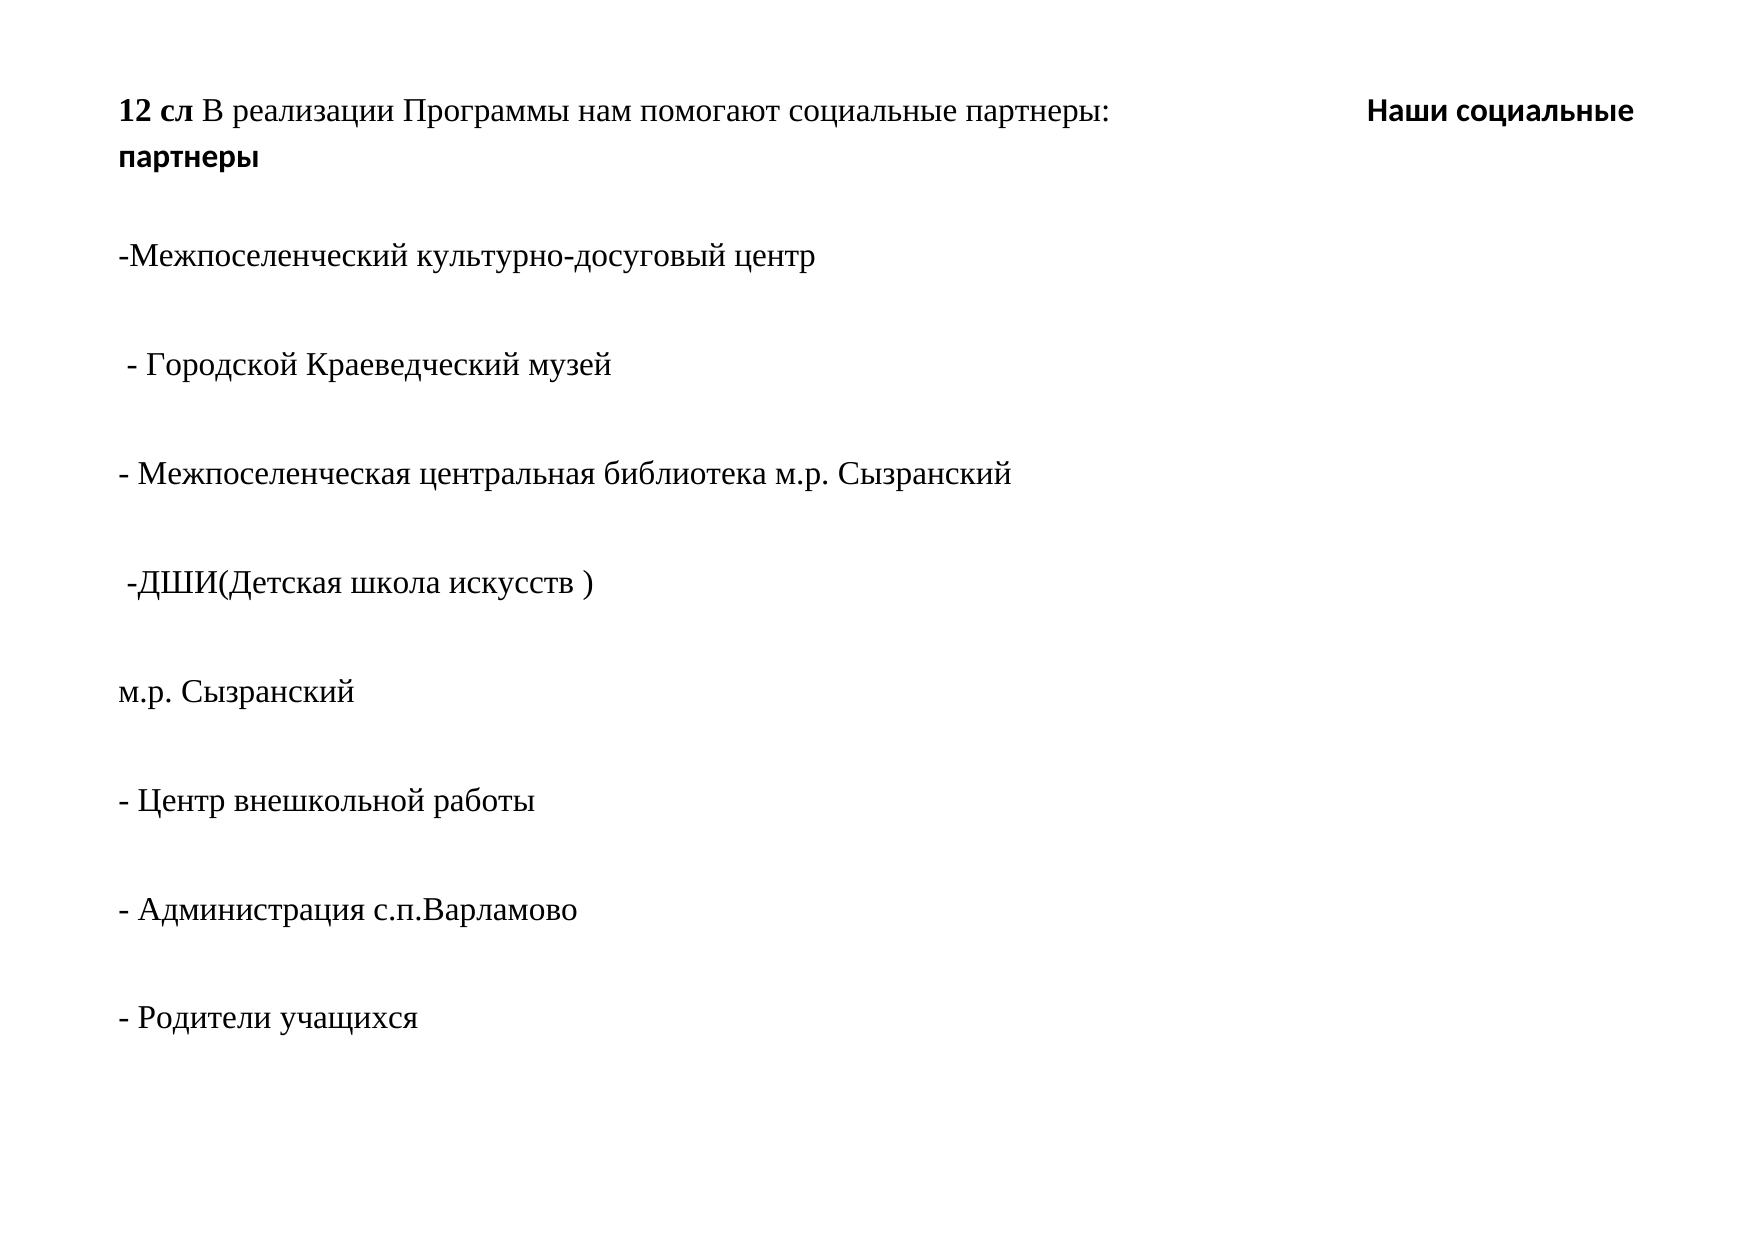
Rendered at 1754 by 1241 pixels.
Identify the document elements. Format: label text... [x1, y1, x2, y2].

text - Администрация с.п.Варламово [118, 845, 1636, 927]
text - Межпоселенческая центральная библиотека м.р. Сызранский [118, 409, 1636, 491]
text - Центр внешкольной работы [118, 736, 1636, 818]
text 12 сл В реализации Программы нам помогают социальные партнеры: Наши социальные партнеры [118, 88, 1636, 210]
text -Межпоселенческий культурно-досуговый центр [118, 235, 1636, 273]
text - Родители учащихся [118, 954, 1636, 1036]
text -ДШИ(Детская школа искусств ) [118, 518, 1636, 600]
text - Городской Краеведческий музей [118, 300, 1636, 382]
text м.р. Сызранский [118, 627, 1636, 709]
